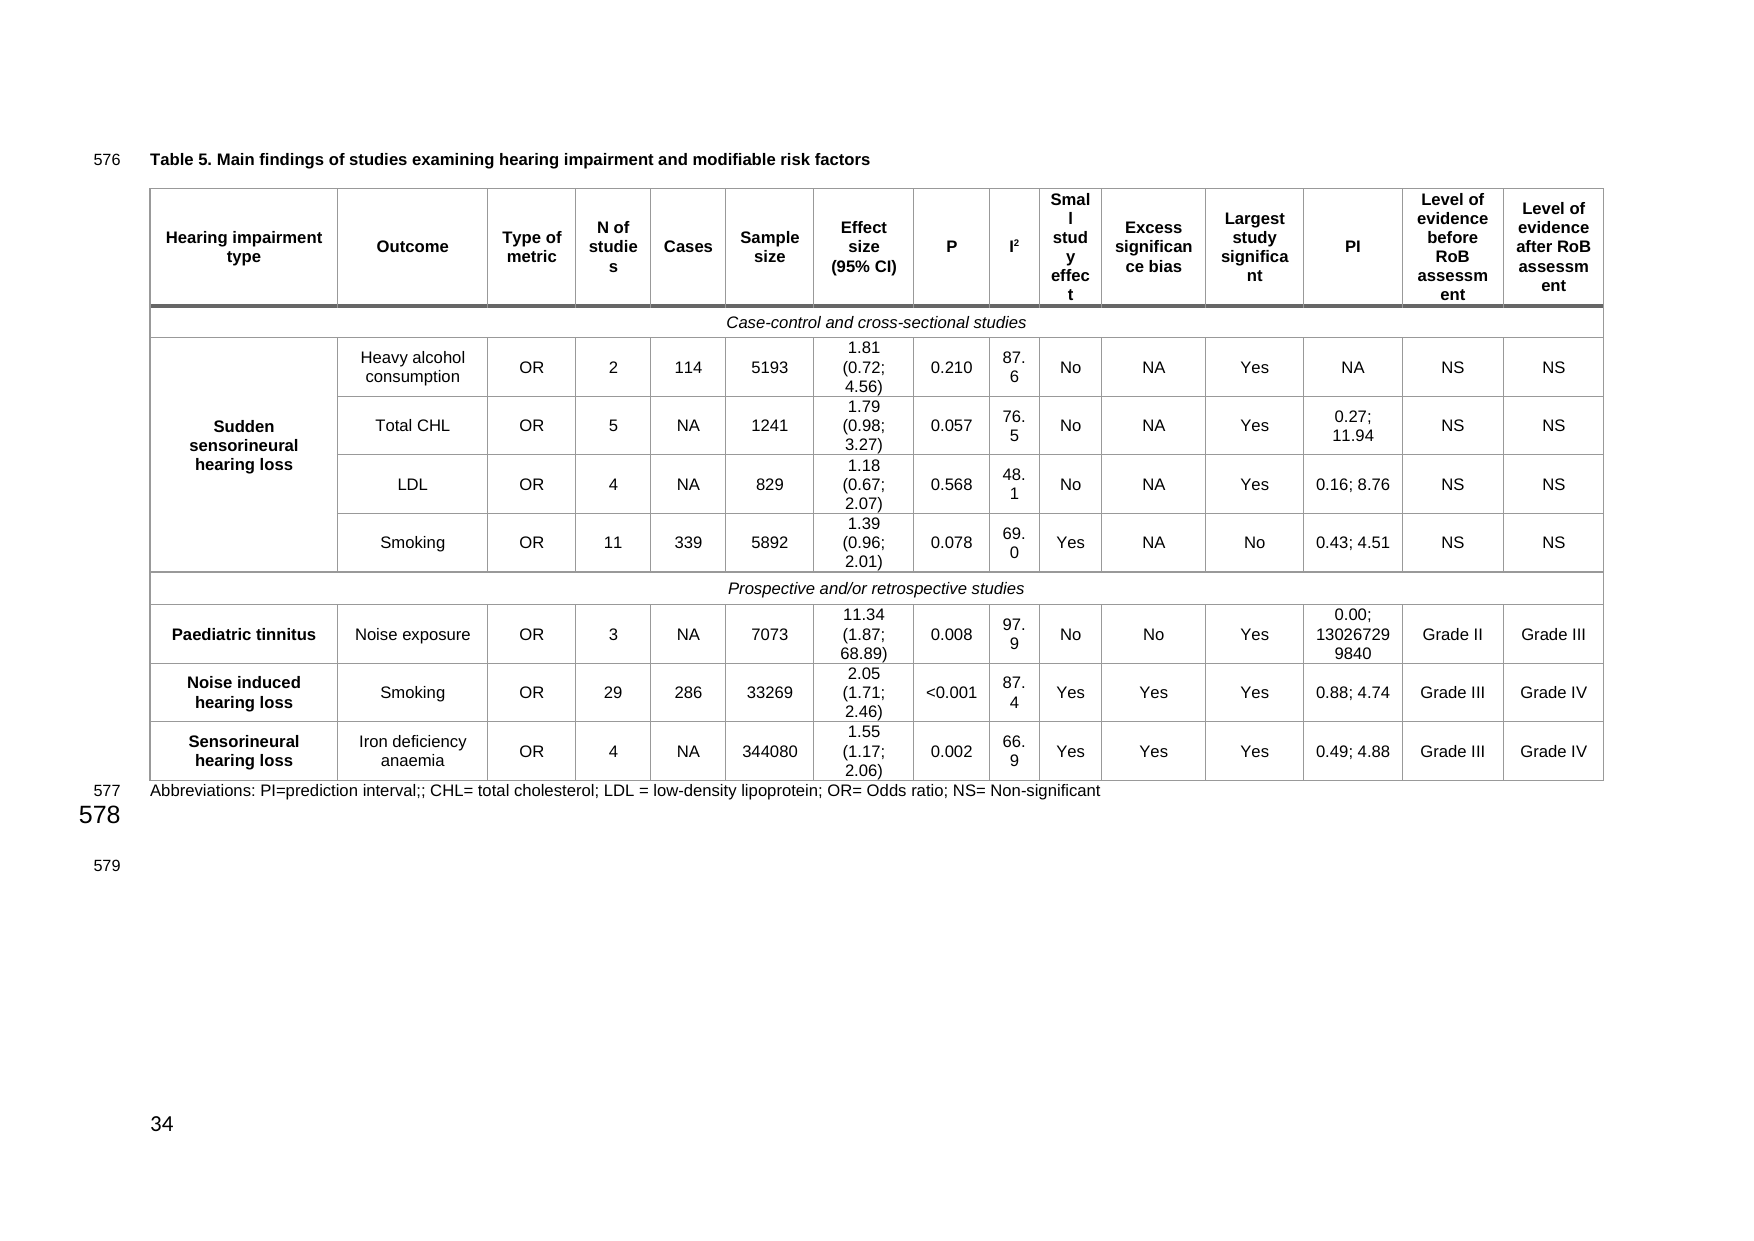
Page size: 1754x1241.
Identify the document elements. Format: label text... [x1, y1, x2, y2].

table_cell 1.18 (0.67; 2.07) [814, 455, 913, 513]
table_cell Yes [1206, 664, 1303, 721]
table_cell 76.5 [990, 397, 1039, 454]
table_cell OR [488, 605, 575, 663]
table_cell Grade III [1504, 605, 1603, 663]
table_cell Heavy alcohol consumption [338, 338, 487, 396]
table_cell 0.27; 11.94 [1304, 397, 1402, 454]
table_cell OR [488, 397, 575, 454]
table_cell Paediatric tinnitus [151, 605, 337, 663]
table_cell OR [488, 338, 575, 396]
table_cell 69.0 [990, 514, 1039, 571]
table_cell 48.1 [990, 455, 1039, 513]
table_header Small study effect [1040, 189, 1101, 304]
table_cell 5 [576, 397, 650, 454]
table_cell NS [1504, 338, 1603, 396]
table_cell 1.39 (0.96; 2.01) [814, 514, 913, 571]
table_cell Yes [1206, 338, 1303, 396]
table_cell OR [488, 664, 575, 721]
table_cell NS [1504, 514, 1603, 571]
table_header Level of evidence after RoB assessment [1504, 189, 1603, 304]
table_cell 11.34 (1.87; 68.89) [814, 605, 913, 663]
table_cell 11 [576, 514, 650, 571]
table_cell Total CHL [338, 397, 487, 454]
table_cell Yes [1040, 514, 1101, 571]
text Table 5. Main findings of studies examining hearing impairment and modifiable risk factors [150, 150, 1604, 169]
table_cell Grade IV [1504, 664, 1603, 721]
table_cell 87.6 [990, 338, 1039, 396]
table_cell Yes [1102, 722, 1205, 780]
table_cell OR [488, 514, 575, 571]
table_cell <0.001 [914, 664, 989, 721]
table_cell Sensorineural hearing loss [151, 722, 337, 780]
table_cell 5892 [726, 514, 813, 571]
table_cell NA [1102, 455, 1205, 513]
table_cell Yes [1102, 664, 1205, 721]
table_header Type of metric [488, 189, 575, 304]
table_cell 1.79 (0.98; 3.27) [814, 397, 913, 454]
table_cell NS [1403, 455, 1503, 513]
table_header Sample size [726, 189, 813, 304]
table_cell OR [488, 455, 575, 513]
table_cell Yes [1040, 722, 1101, 780]
table_header Effect size (95% CI) [814, 189, 913, 304]
table_cell 97.9 [990, 605, 1039, 663]
table_cell 33269 [726, 664, 813, 721]
table_header Largest study significant [1206, 189, 1303, 304]
table_cell Iron deficiency anaemia [338, 722, 487, 780]
table_cell 0.078 [914, 514, 989, 571]
table_cell 344080 [726, 722, 813, 780]
table_cell 1.55 (1.17; 2.06) [814, 722, 913, 780]
table_cell NA [651, 397, 725, 454]
table_cell Grade III [1403, 722, 1503, 780]
table_cell 29 [576, 664, 650, 721]
table_cell NA [1102, 514, 1205, 571]
table_cell No [1040, 605, 1101, 663]
table_cell 114 [651, 338, 725, 396]
table_cell Noise exposure [338, 605, 487, 663]
table_cell NA [651, 605, 725, 663]
table_cell Smoking [338, 514, 487, 571]
table_cell 1.81 (0.72; 4.56) [814, 338, 913, 396]
table_cell 0.49; 4.88 [1304, 722, 1402, 780]
table_cell 66.9 [990, 722, 1039, 780]
table_cell NA [651, 722, 725, 780]
table_cell 0.568 [914, 455, 989, 513]
table_cell NS [1504, 397, 1603, 454]
table_header Level of evidence before RoB assessment [1403, 189, 1503, 304]
table_cell Yes [1206, 722, 1303, 780]
table_cell 286 [651, 664, 725, 721]
table_cell 0.008 [914, 605, 989, 663]
table_cell 0.057 [914, 397, 989, 454]
table_cell Smoking [338, 664, 487, 721]
table_cell NA [1102, 338, 1205, 396]
table_cell Yes [1040, 664, 1101, 721]
table_cell 0.16; 8.76 [1304, 455, 1402, 513]
table_cell NS [1403, 397, 1503, 454]
table_cell Grade IV [1504, 722, 1603, 780]
table_cell OR [488, 722, 575, 780]
table_cell No [1040, 455, 1101, 513]
table_header I2 [990, 189, 1039, 304]
table_cell 2 [576, 338, 650, 396]
table_header Outcome [338, 189, 487, 304]
table_cell No [1040, 338, 1101, 396]
table_header PI [1304, 189, 1402, 304]
table_cell Yes [1206, 605, 1303, 663]
table_cell 4 [576, 722, 650, 780]
table_cell NA [1102, 397, 1205, 454]
table_cell Grade II [1403, 605, 1503, 663]
table_cell 0.00; 130267299840 [1304, 605, 1402, 663]
table_cell 0.43; 4.51 [1304, 514, 1402, 571]
table_cell 7073 [726, 605, 813, 663]
table_cell 87.4 [990, 664, 1039, 721]
table_cell 5193 [726, 338, 813, 396]
table_cell Sudden sensorineural hearing loss [151, 338, 337, 571]
text Abbreviations: PI=prediction interval;; CHL= total cholesterol; LDL = low-density lipoprotein; OR= Odds ratio; NS= Non-significant [150, 781, 1604, 800]
table_cell 1241 [726, 397, 813, 454]
table_cell 4 [576, 455, 650, 513]
table_cell No [1102, 605, 1205, 663]
table_cell NS [1403, 338, 1503, 396]
table_header Hearing impairment type [151, 189, 337, 304]
table_cell Prospective and/or retrospective studies [151, 573, 1603, 604]
table_cell 2.05 (1.71; 2.46) [814, 664, 913, 721]
table_cell Yes [1206, 397, 1303, 454]
table_cell No [1206, 514, 1303, 571]
table_cell 339 [651, 514, 725, 571]
table_cell NA [651, 455, 725, 513]
table_cell 0.88; 4.74 [1304, 664, 1402, 721]
table_header P [914, 189, 989, 304]
table_cell No [1040, 397, 1101, 454]
table_cell Yes [1206, 455, 1303, 513]
table_cell NS [1504, 455, 1603, 513]
table_header Excess significance bias [1102, 189, 1205, 304]
table_cell 829 [726, 455, 813, 513]
table_cell Grade III [1403, 664, 1503, 721]
table_cell Case-control and cross-sectional studies [151, 308, 1603, 337]
table_header Cases [651, 189, 725, 304]
table_cell NA [1304, 338, 1402, 396]
table_header N of studies [576, 189, 650, 304]
table_cell Noise induced hearing loss [151, 664, 337, 721]
table_cell NS [1403, 514, 1503, 571]
table_cell LDL [338, 455, 487, 513]
table_cell 3 [576, 605, 650, 663]
table_cell 0.210 [914, 338, 989, 396]
table_cell 0.002 [914, 722, 989, 780]
